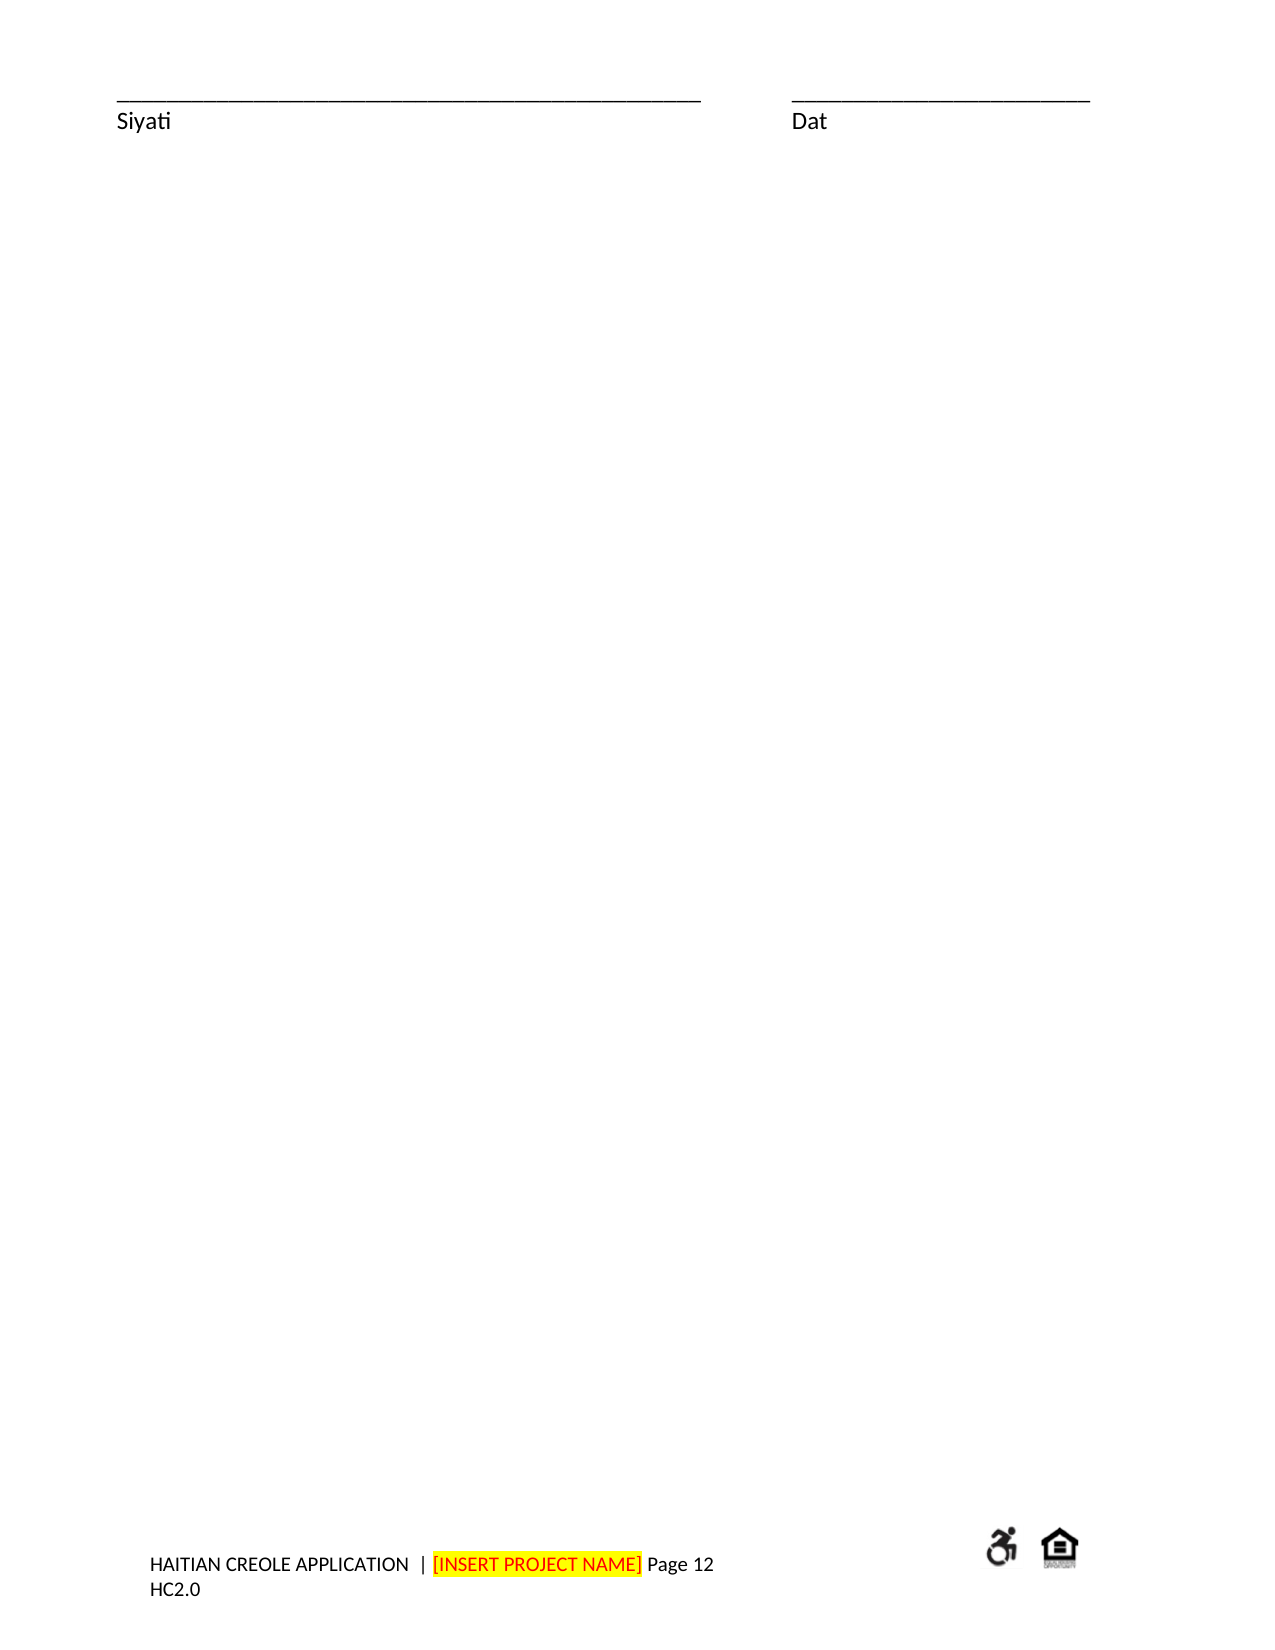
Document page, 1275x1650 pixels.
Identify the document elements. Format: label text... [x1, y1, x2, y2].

picture [978, 1523, 1024, 1569]
picture [1038, 1524, 1080, 1570]
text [117, 75, 1142, 106]
text Siyati Dat [117, 106, 1142, 136]
